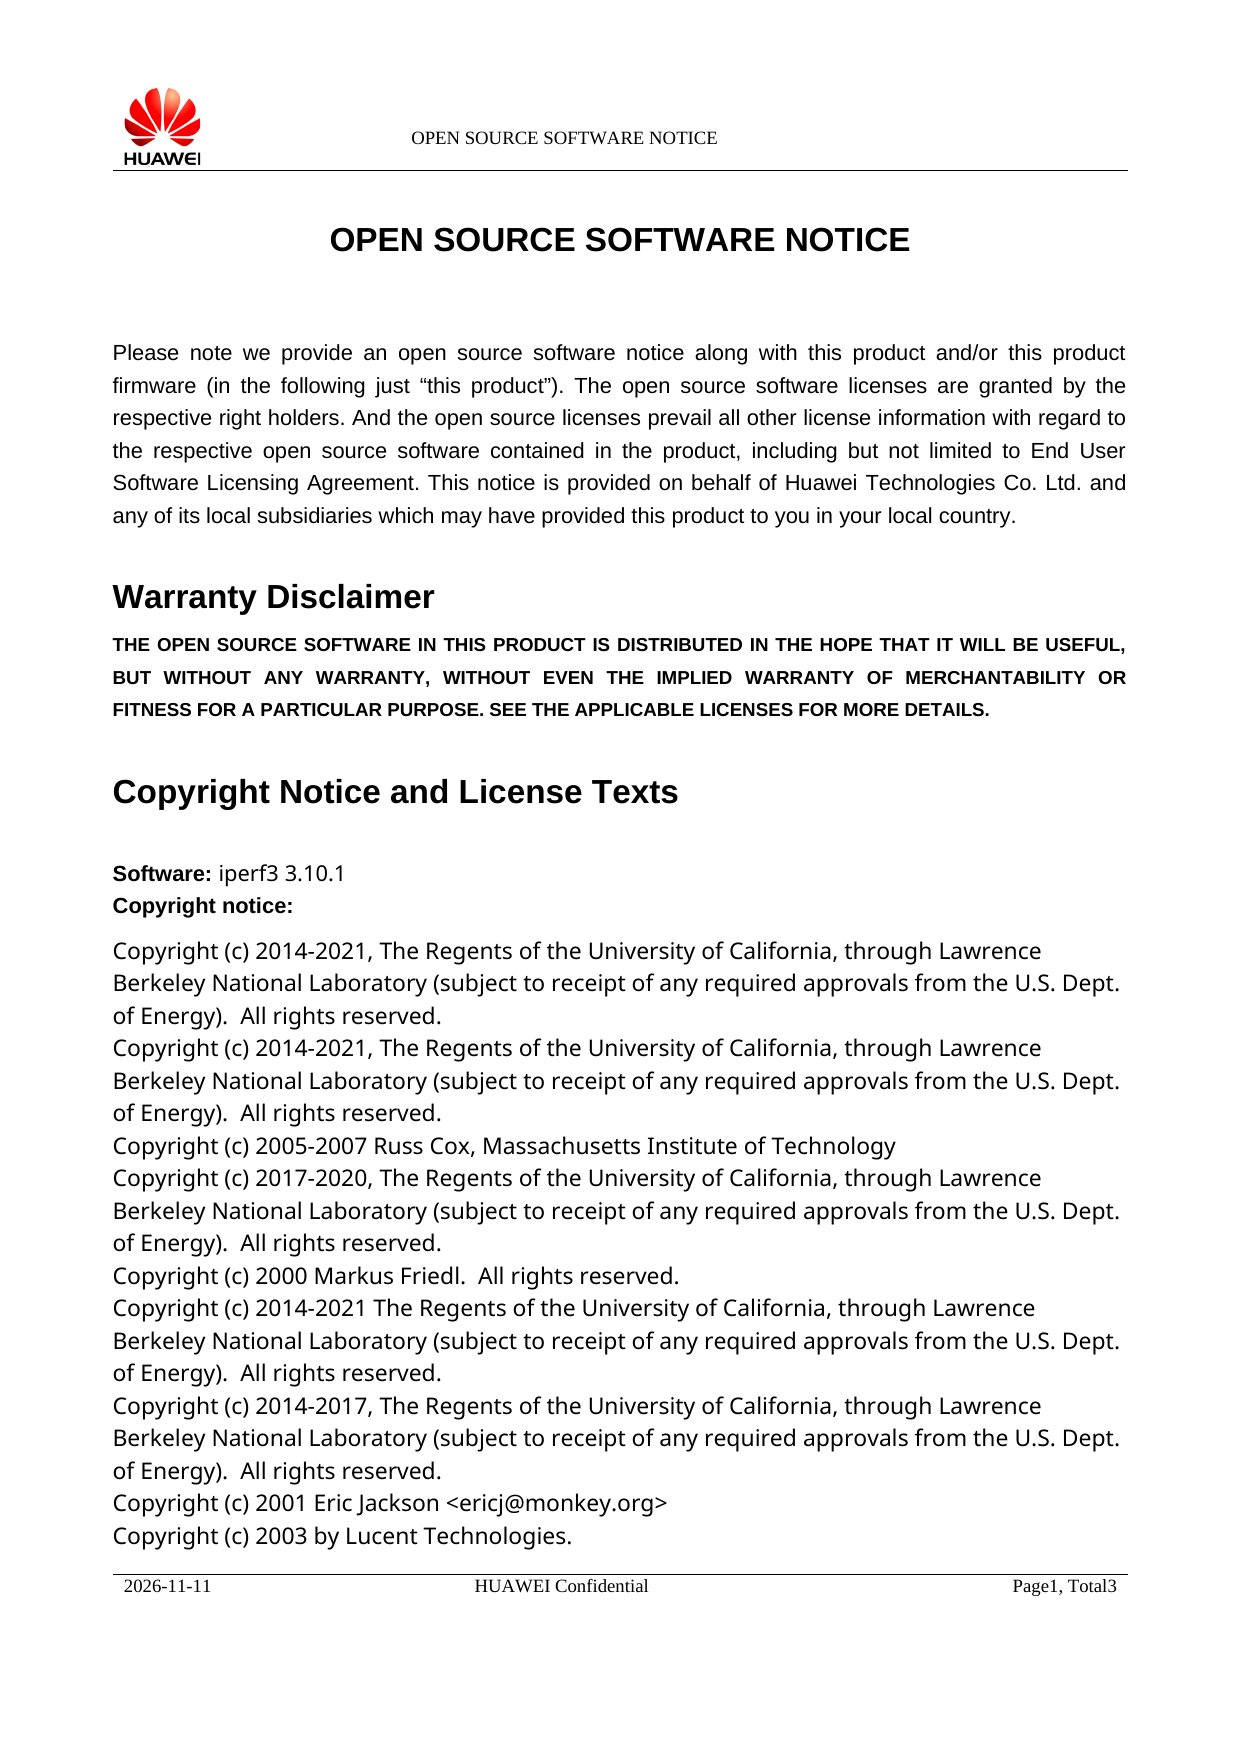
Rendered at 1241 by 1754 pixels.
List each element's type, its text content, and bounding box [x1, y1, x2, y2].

text Warranty Disclaimer [112, 564, 1128, 629]
text OPEN SOURCE SOFTWARE NOTICE [112, 206, 1128, 271]
title Software: iperf3 3.10.1 [112, 856, 1128, 889]
text The open source software in this product is distributed in the hope that it will be useful, but WITHOUT ANY WARRANTY, without even the implied warranty of MERCHANTABILITY or FITNESS FOR A PARTICULAR PURPOSE. See the applicable licenses for more details. [112, 629, 1128, 726]
text Copyright notice: [112, 889, 1128, 921]
text Copyright Notice and License Texts [112, 759, 1128, 824]
text Please note we provide an open source software notice along with this product and/or this product firmware (in the following just “this product”). The open source software licenses are granted by the respective right holders. And the open source licenses prevail all other license information with regard to the respective open source software contained in the product, including but not limited to End User Software Licensing Agreement. This notice is provided on behalf of Huawei Technologies Co. Ltd. and any of its local subsidiaries which may have provided this product to you in your local country. [112, 336, 1128, 531]
picture [124, 88, 201, 165]
